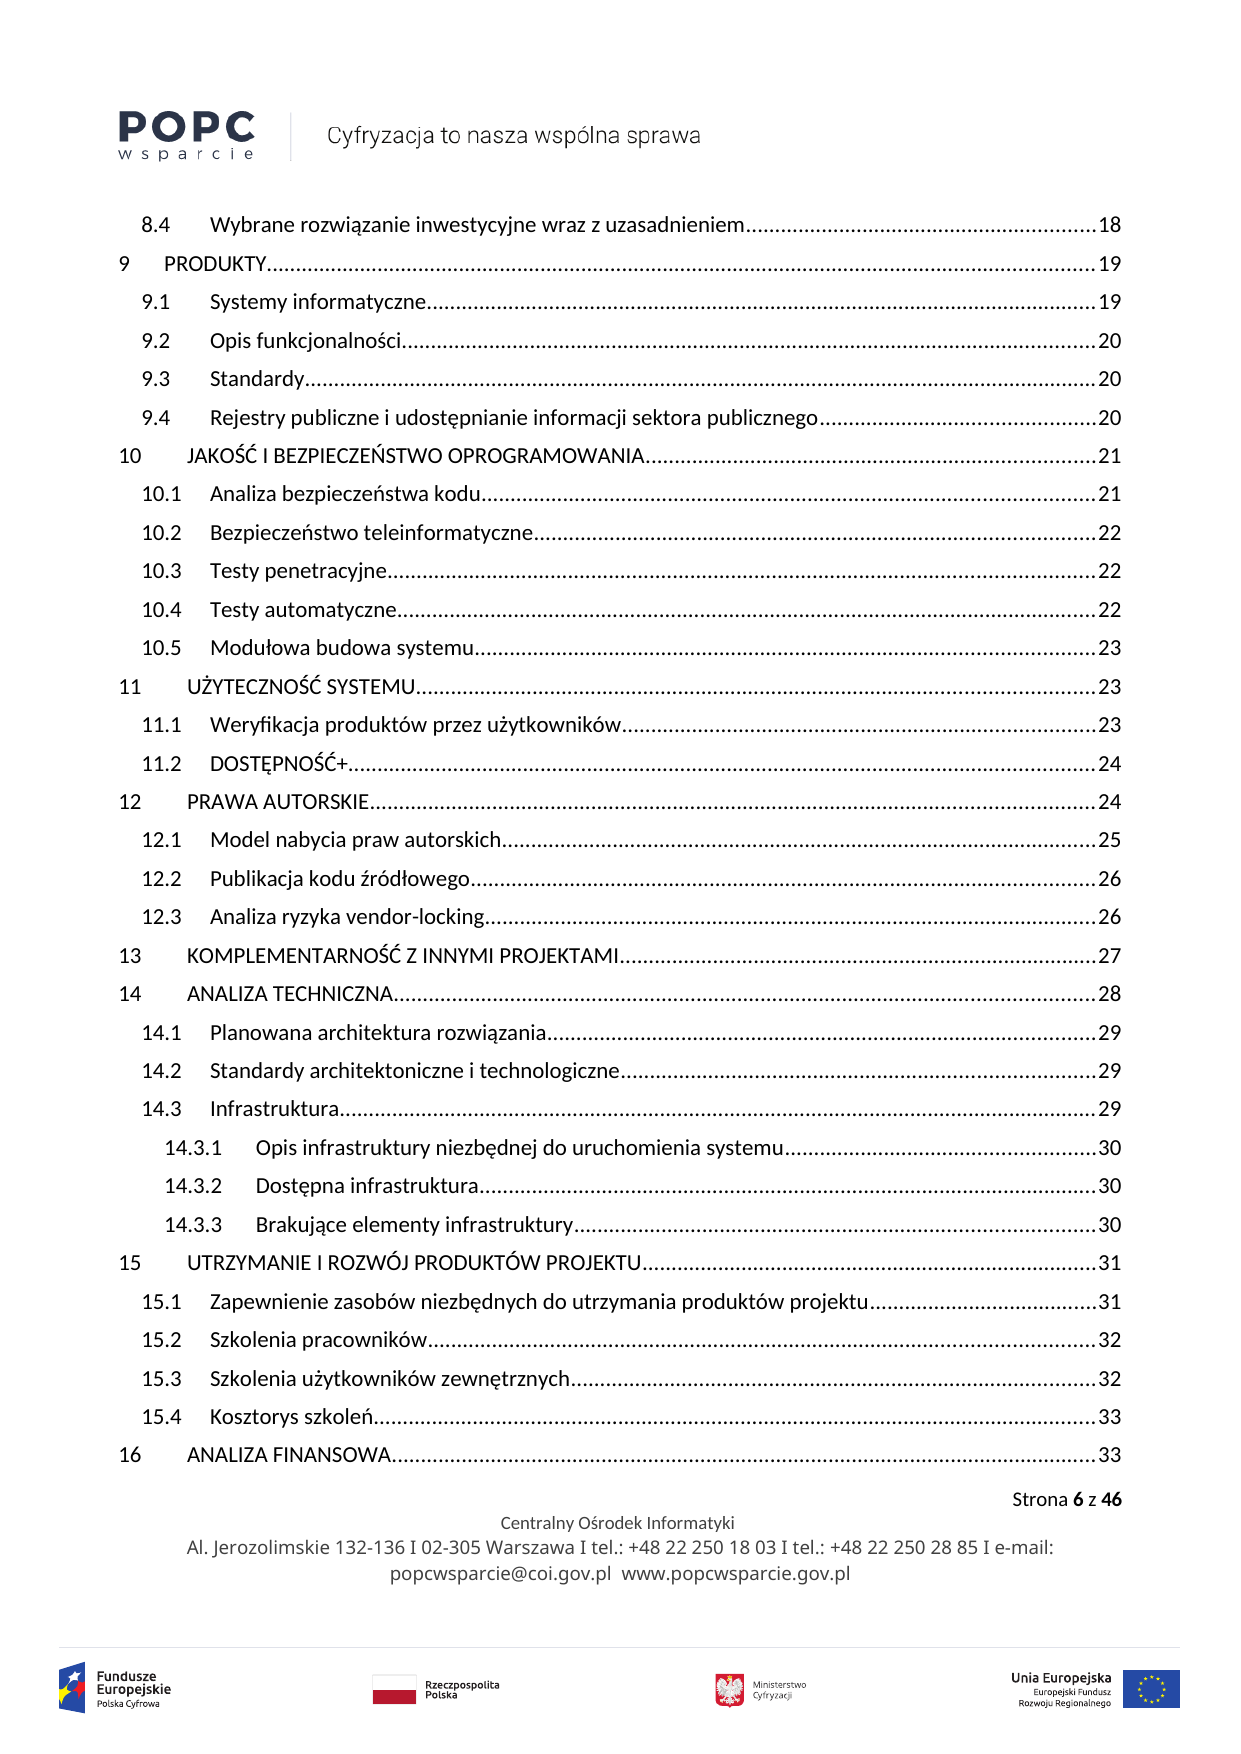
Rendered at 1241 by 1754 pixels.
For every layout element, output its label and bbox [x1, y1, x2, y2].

picture [118, 94, 709, 183]
